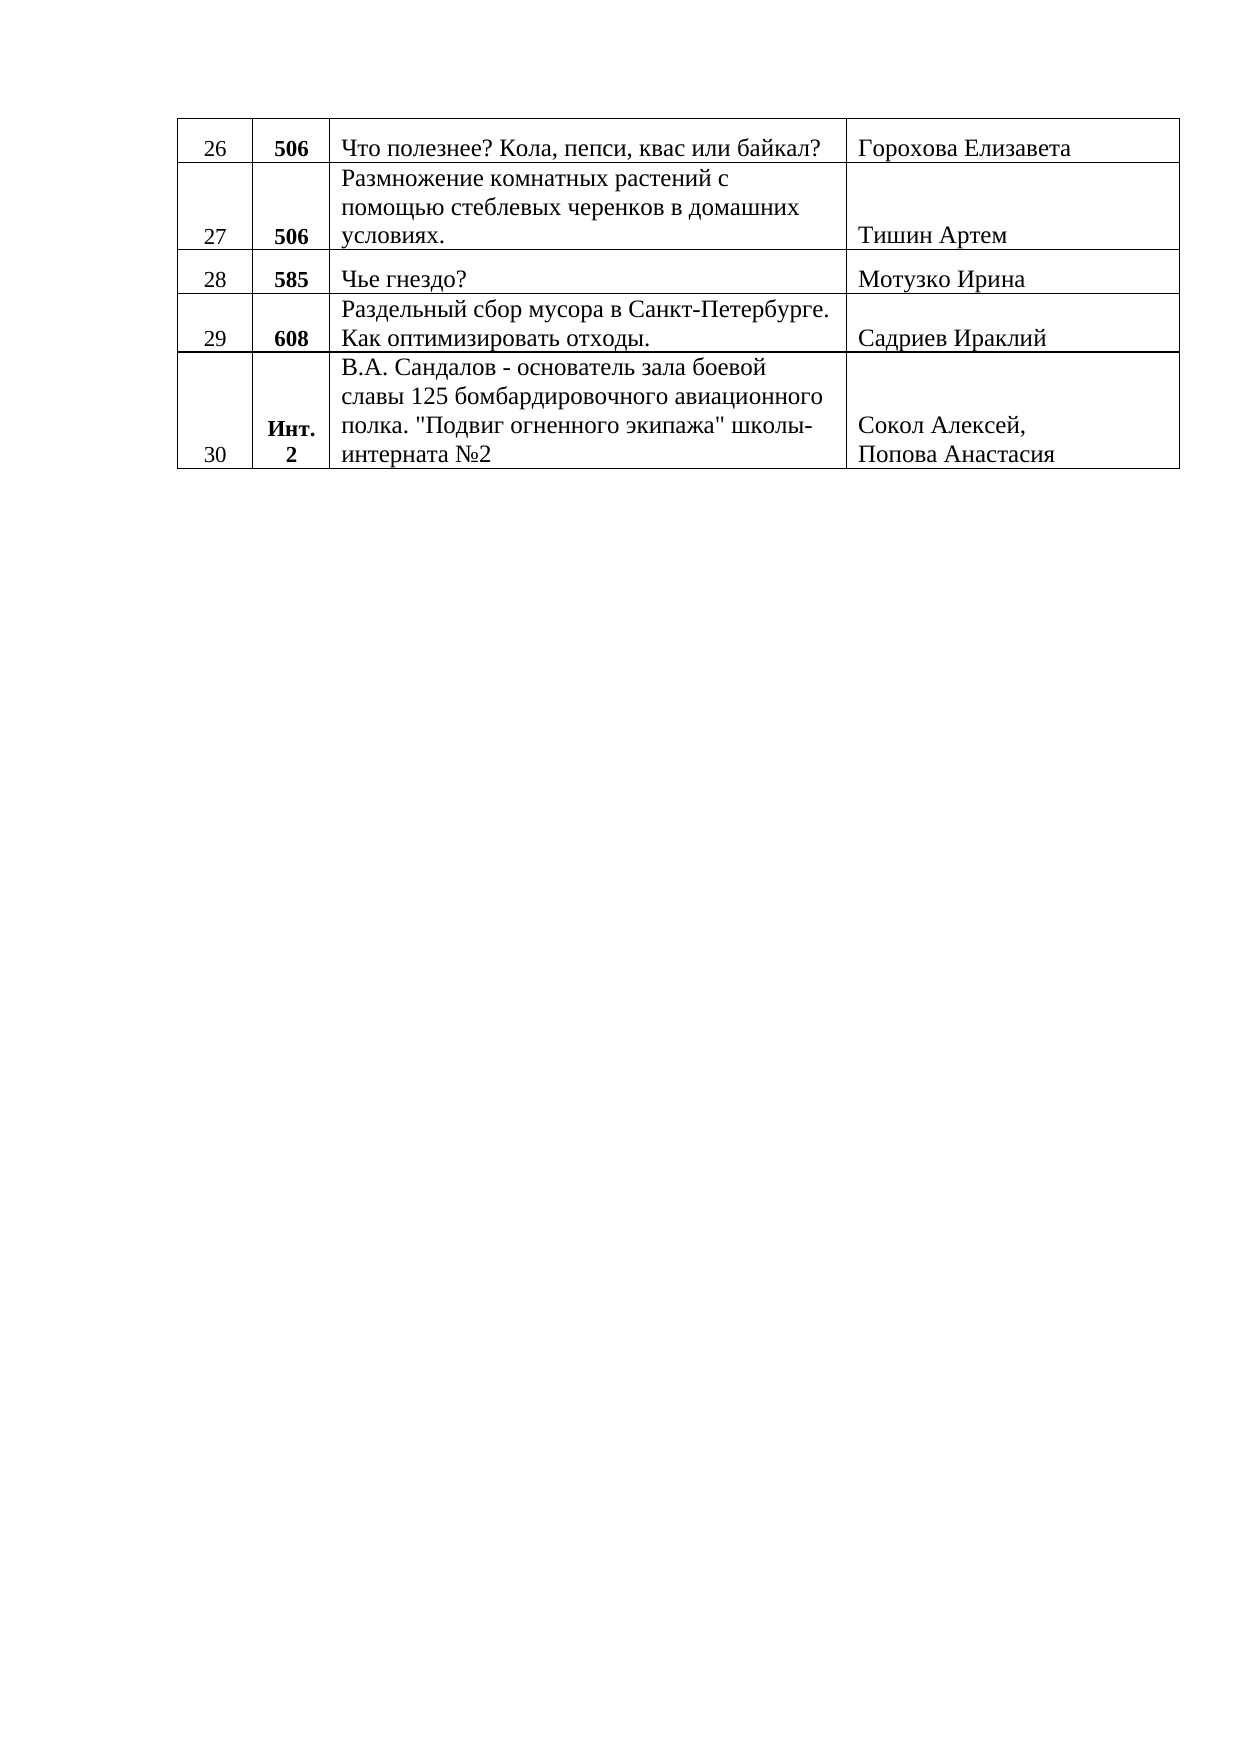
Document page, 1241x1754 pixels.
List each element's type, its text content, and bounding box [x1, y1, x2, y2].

table_cell 27 [178, 163, 252, 249]
table_cell Мотузко Ирина [847, 250, 1179, 293]
table_cell 28 [178, 250, 252, 293]
table_cell 506 [253, 163, 329, 249]
table_cell В.А. Сандалов - основатель зала боевой славы 125 бомбардировочного авиационного полка. "Подвиг огненного экипажа" школы-интерната №2 [330, 353, 846, 467]
table_cell 30 [178, 353, 252, 467]
table_cell 506 [253, 119, 329, 162]
table_cell Горохова Елизавета [847, 119, 1179, 162]
table_cell Чье гнездо? [330, 250, 846, 293]
table_cell Раздельный сбор мусора в Санкт-Петербурге. Как оптимизировать отходы. [330, 294, 846, 351]
table_cell 29 [178, 294, 252, 351]
table_cell 585 [253, 250, 329, 293]
table_cell Размножение комнатных растений с помощью стеблевых черенков в домашних условиях. [330, 163, 846, 249]
table_cell 26 [178, 119, 252, 162]
table_cell Инт. 2 [253, 353, 329, 467]
table_cell Что полезнее? Кола, пепси, квас или байкал? [330, 119, 846, 162]
table_cell Сокол Алексей, Попова Анастасия [847, 353, 1179, 467]
table_cell 608 [253, 294, 329, 351]
table_cell Садриев Ираклий [847, 294, 1179, 351]
table_cell Тишин Артем [847, 163, 1179, 249]
